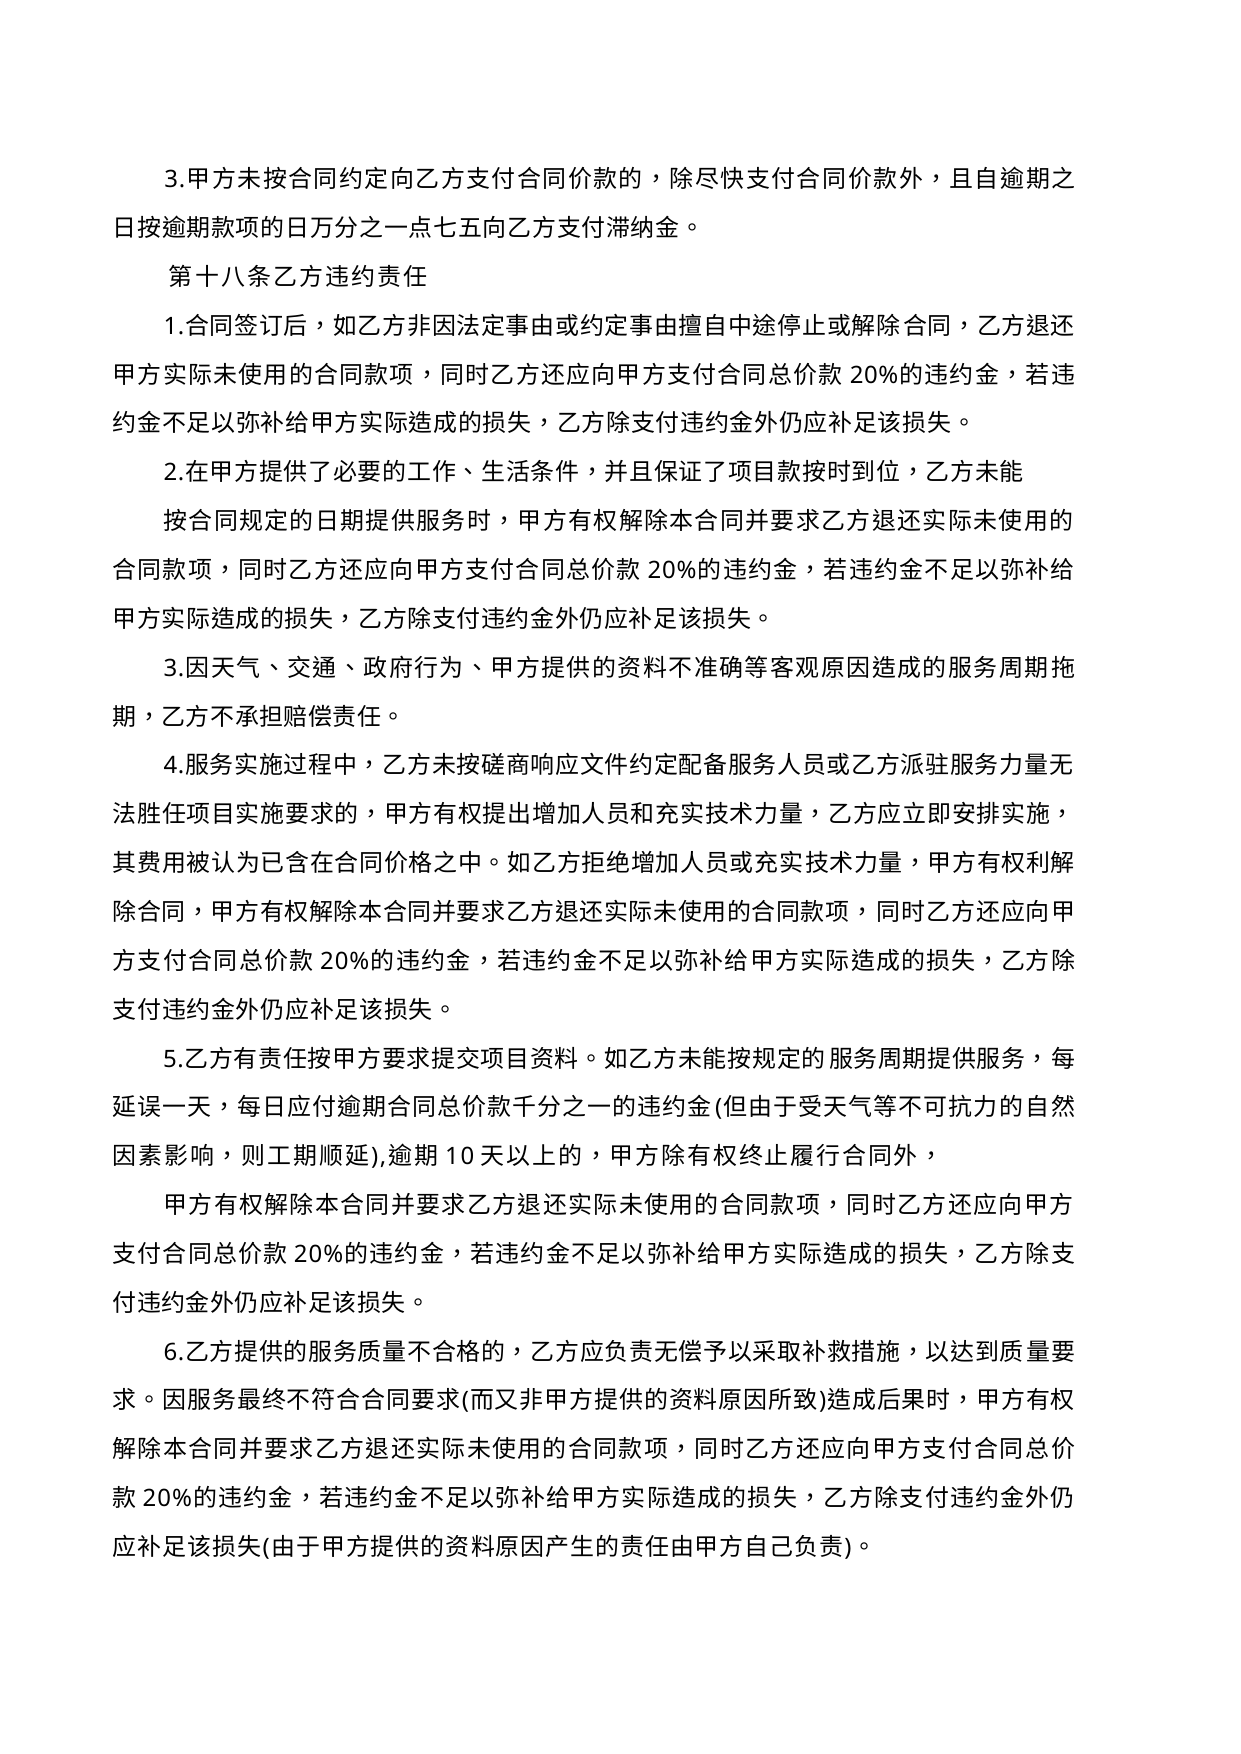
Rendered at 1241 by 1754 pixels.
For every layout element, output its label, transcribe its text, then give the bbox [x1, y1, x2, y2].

text 第十八条乙方违约责任 [112, 260, 1075, 292]
text 甲方有权解除本合同并要求乙方退还实际未使用的合同款项，同时乙方还应向甲方支付合同总价款20%的违约金，若违约金不足以弥补给甲方实际造成的损失，乙方除支付违约金外仍应补足该损失。 [112, 1188, 1075, 1318]
text 1.合同签订后，如乙方非因法定事由或约定事由擅自中途停止或解除合同，乙方退还甲方实际未使用的合同款项，同时乙方还应向甲方支付合同总价款20%的违约金，若违约金不足以弥补给甲方实际造成的损失，乙方除支付违约金外仍应补足该损失。 [112, 308, 1075, 439]
text 3.因天气、交通、政府行为、甲方提供的资料不准确等客观原因造成的服务周期拖期，乙方不承担赔偿责任。 [112, 651, 1075, 732]
text 2.在甲方提供了必要的工作、生活条件，并且保证了项目款按时到位，乙方未能 [112, 455, 1075, 488]
text 按合同规定的日期提供服务时，甲方有权解除本合同并要求乙方退还实际未使用的合同款项，同时乙方还应向甲方支付合同总价款20%的违约金，若违约金不足以弥补给甲方实际造成的损失，乙方除支付违约金外仍应补足该损失。 [112, 504, 1075, 634]
text 5.乙方有责任按甲方要求提交项目资料。如乙方未能按规定的服务周期提供服务，每延误一天，每日应付逾期合同总价款千分之一的违约金(但由于受天气等不可抗力的自然因素影响，则工期顺延),逾期10天以上的，甲方除有权终止履行合同外， [112, 1041, 1075, 1172]
text 6.乙方提供的服务质量不合格的，乙方应负责无偿予以采取补救措施，以达到质量要求。因服务最终不符合合同要求(而又非甲方提供的资料原因所致)造成后果时，甲方有权解除本合同并要求乙方退还实际未使用的合同款项，同时乙方还应向甲方支付合同总价款20%的违约金，若违约金不足以弥补给甲方实际造成的损失，乙方除支付违约金外仍应补足该损失(由于甲方提供的资料原因产生的责任由甲方自己负责)。 [112, 1334, 1075, 1562]
text 3.甲方未按合同约定向乙方支付合同价款的，除尽快支付合同价款外，且自逾期之日按逾期款项的日万分之一点七五向乙方支付滞纳金。 [112, 162, 1075, 243]
text 4.服务实施过程中，乙方未按磋商响应文件约定配备服务人员或乙方派驻服务力量无法胜任项目实施要求的，甲方有权提出增加人员和充实技术力量，乙方应立即安排实施，其费用被认为已含在合同价格之中。如乙方拒绝增加人员或充实技术力量，甲方有权利解除合同，甲方有权解除本合同并要求乙方退还实际未使用的合同款项，同时乙方还应向甲方支付合同总价款20%的违约金，若违约金不足以弥补给甲方实际造成的损失，乙方除支付违约金外仍应补足该损失。 [112, 748, 1075, 1025]
